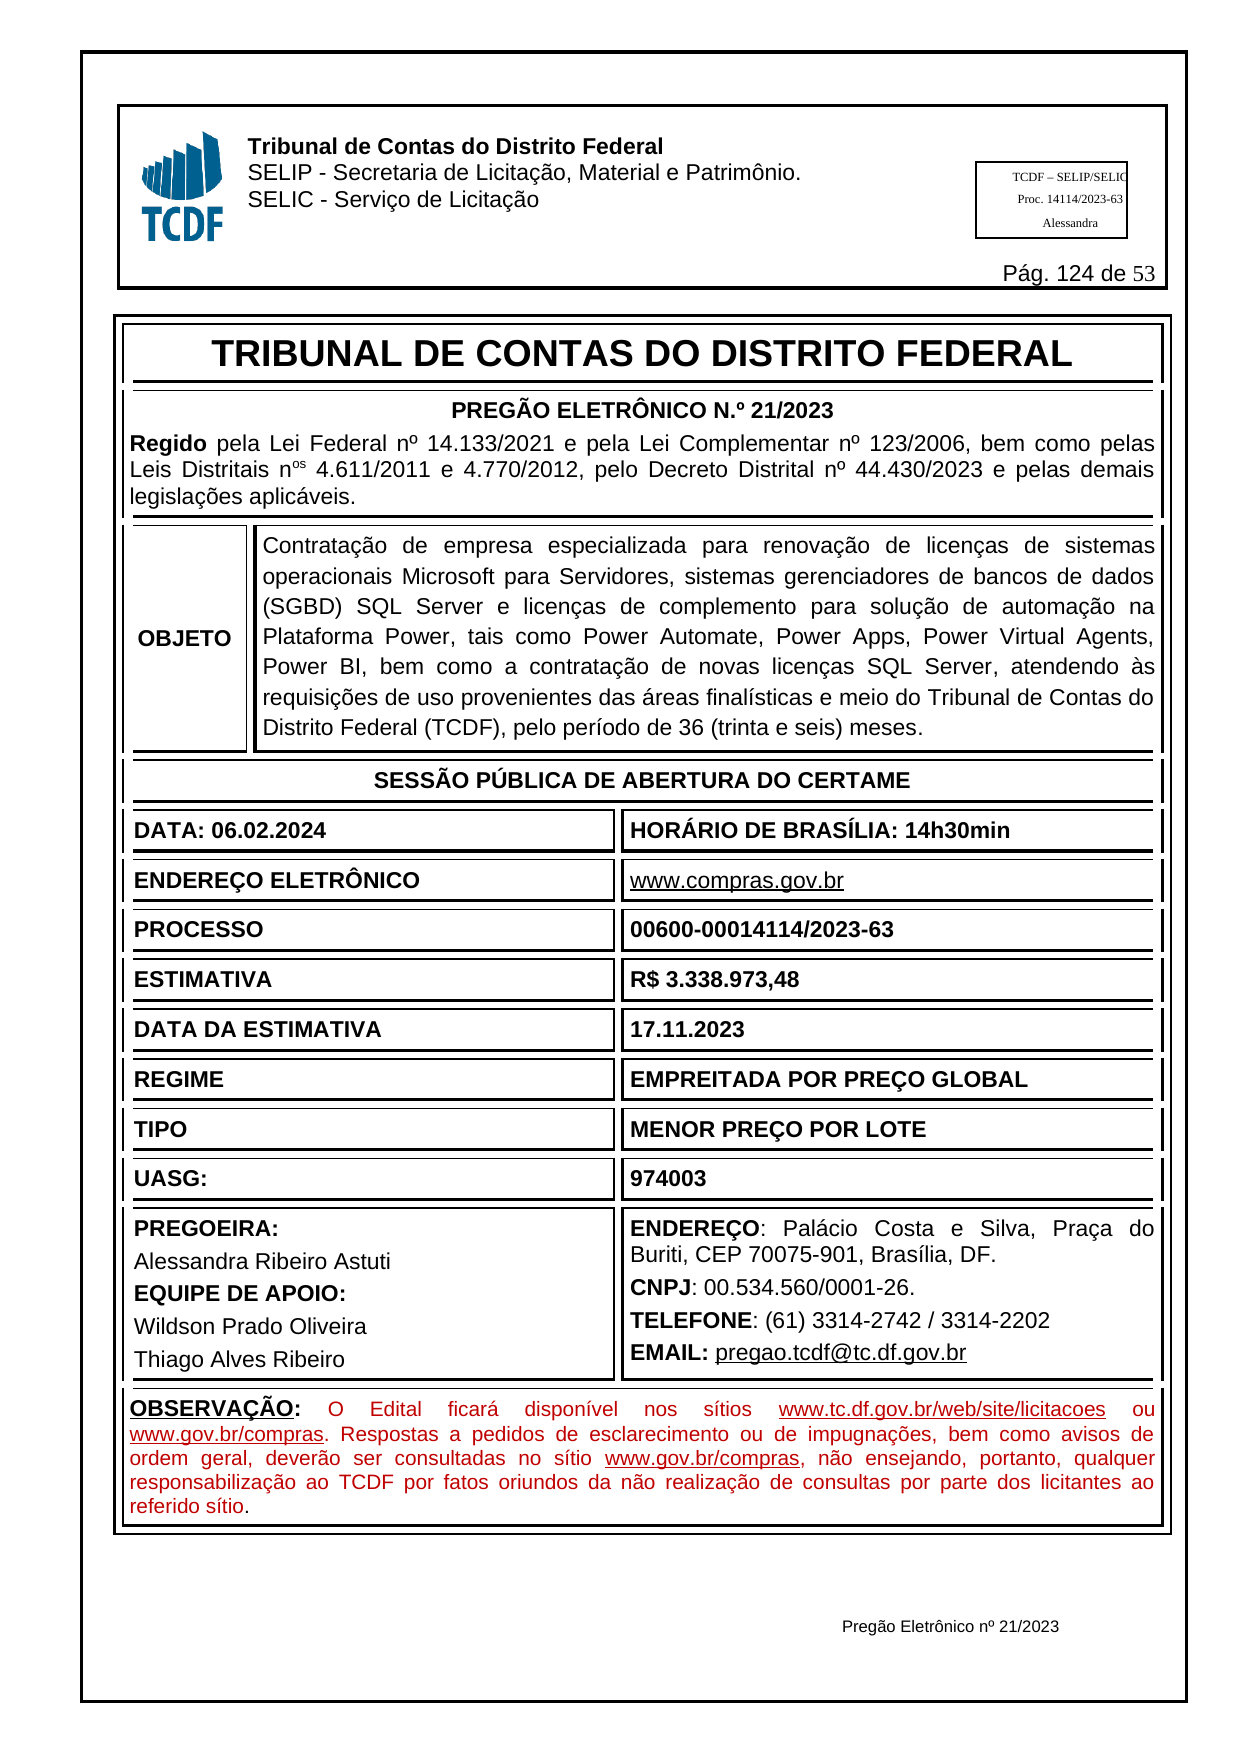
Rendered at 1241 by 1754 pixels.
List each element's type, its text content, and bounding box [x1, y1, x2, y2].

table_cell REGIME [118, 1049, 619, 1098]
table_cell OBJETO [118, 515, 251, 750]
table_cell EMPREITADA POR PREÇO GLOBAL [619, 1049, 1166, 1098]
table_cell PROCESSO [118, 899, 619, 949]
table_cell PREGOEIRA: Alessandra Ribeiro Astuti EQUIPE DE APOIO: Wildson Prado Oliveira Thiago Alves Ribeiro [118, 1198, 619, 1378]
table_cell ENDEREÇO ELETRÔNICO [118, 849, 619, 899]
table_cell PREGÃO ELETRÔNICO N.º 21/2023 Regido pela Lei Federal nº 14.133/2021 e pela Lei Complementar nº 123/2006, bem como pelas Leis Distritais nos 4.611/2011 e 4.770/2012, pelo Decreto Distrital nº 44.430/2023 e pelas demais legislações aplicáveis. [118, 380, 1166, 515]
table_cell HORÁRIO DE BRASÍLIA: 14h30min [619, 800, 1166, 849]
picture [127, 129, 237, 244]
table_cell MENOR PREÇO POR LOTE [619, 1098, 1166, 1148]
table_cell R$ 3.338.973,48 [619, 949, 1166, 999]
table_cell UASG: [118, 1148, 619, 1198]
table_cell 974003 [619, 1148, 1166, 1198]
table_cell 17.11.2023 [619, 999, 1166, 1048]
table_cell TIPO [118, 1098, 619, 1148]
table_cell DATA DA ESTIMATIVA [118, 999, 619, 1048]
table_cell ENDEREÇO: Palácio Costa e Silva, Praça do Buriti, CEP 70075-901, Brasília, DF. CNPJ: 00.534.560/0001-26. TELEFONE: (61) 3314-2742 / 3314-2202 EMAIL: pregao.tcdf@tc.df.gov.br [619, 1198, 1166, 1378]
table_cell Contratação de empresa especializada para renovação de licenças de sistemas operacionais Microsoft para Servidores, sistemas gerenciadores de bancos de dados (SGBD) SQL Server e licenças de complemento para solução de automação na Plataforma Power, tais como Power Automate, Power Apps, Power Virtual Agents, Power BI, bem como a contratação de novas licenças SQL Server, atendendo às requisições de uso provenientes das áreas finalísticas e meio do Tribunal de Contas do Distrito Federal (TCDF), pelo período de 36 (trinta e seis) meses. [251, 515, 1166, 750]
table_cell 00600-00014114/2023-63 [619, 899, 1166, 949]
table_cell OBSERVAÇÃO: O Edital ficará disponível nos sítios www.tc.df.gov.br/web/site/licitacoes ou www.gov.br/compras. Respostas a pedidos de esclarecimento ou de impugnações, bem como avisos de ordem geral, deverão ser consultadas no sítio www.gov.br/compras, não ensejando, portanto, qualquer responsabilização ao TCDF por fatos oriundos da não realização de consultas por parte dos licitantes ao referido sítio. [118, 1378, 1166, 1524]
table_cell SESSÃO PÚBLICA DE ABERTURA DO CERTAME [118, 750, 1166, 799]
table_cell www.compras.gov.br [619, 849, 1166, 899]
table_cell DATA: 06.02.2024 [118, 800, 619, 849]
table_header TRIBUNAL DE CONTAS DO DISTRITO FEDERAL [118, 317, 1166, 380]
table_cell ESTIMATIVA [118, 949, 619, 999]
